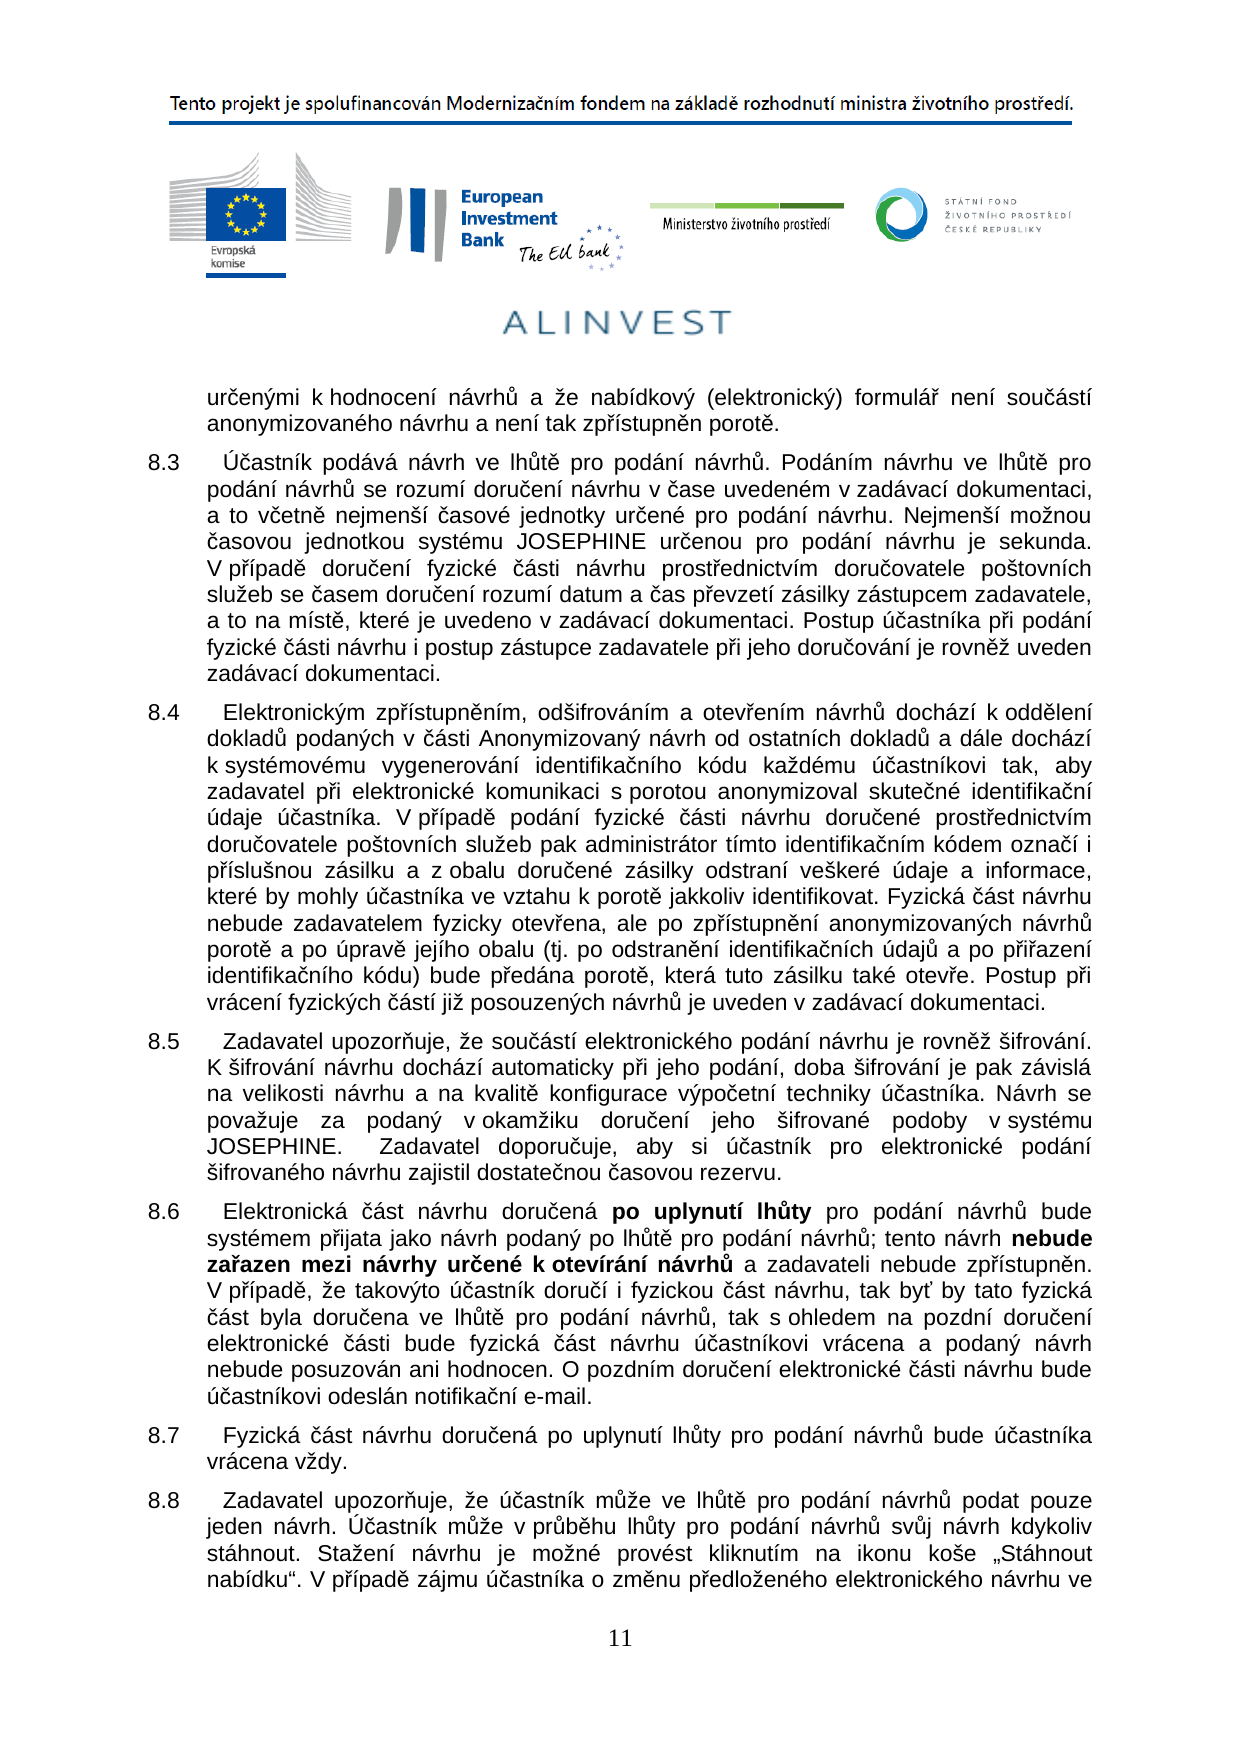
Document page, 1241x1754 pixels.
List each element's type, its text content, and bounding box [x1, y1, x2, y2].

text 8.6 Elektronická část návrhu doručená po uplynutí lhůty pro podání návrhů bude systémem přijata jako návrh podaný po lhůtě pro podání návrhů; tento návrh nebude zařazen mezi návrhy určené k otevírání návrhů a zadavateli nebude zpřístupněn. V případě, že takovýto účastník doručí i fyzickou část návrhu, tak byť by tato fyzická část byla doručena ve lhůtě pro podání návrhů, tak s ohledem na pozdní doručení elektronické části bude fyzická část návrhu účastníkovi vrácena a podaný návrh nebude posuzován ani hodnocen. O pozdním doručení elektronické části návrhu bude účastníkovi odeslán notifikační e-mail. [148, 1198, 1093, 1409]
picture [147, 73, 1092, 292]
text 8.5 Zadavatel upozorňuje, že součástí elektronického podání návrhu je rovněž šifrování. K šifrování návrhu dochází automaticky při jeho podání, doba šifrování je pak závislá na velikosti návrhu a na kvalitě konfigurace výpočetní techniky účastníka. Návrh se považuje za podaný v okamžiku doručení jeho šifrované podoby v systému JOSEPHINE. Zadavatel doporučuje, aby si účastník pro elektronické podání šifrovaného návrhu zajistil dostatečnou časovou rezervu. [148, 1028, 1093, 1186]
text 8.3 Účastník podává návrh ve lhůtě pro podání návrhů. Podáním návrhu ve lhůtě pro podání návrhů se rozumí doručení návrhu v čase uvedeném v zadávací dokumentaci, a to včetně nejmenší časové jednotky určené pro podání návrhu. Nejmenší možnou časovou jednotkou systému JOSEPHINE určenou pro podání návrhu je sekunda. V případě doručení fyzické části návrhu prostřednictvím doručovatele poštovních služeb se časem doručení rozumí datum a čas převzetí zásilky zástupcem zadavatele, a to na místě, které je uvedeno v zadávací dokumentaci. Postup účastníka při podání fyzické části návrhu i postup zástupce zadavatele při jeho doručování je rovněž uveden zadávací dokumentaci. [148, 449, 1093, 686]
text 8.7 Fyzická část návrhu doručená po uplynutí lhůty pro podání návrhů bude účastníka vrácena vždy. [148, 1422, 1093, 1474]
text 8.4 Elektronickým zpřístupněním, odšifrováním a otevřením návrhů dochází k oddělení dokladů podaných v části Anonymizovaný návrh od ostatních dokladů a dále dochází k systémovému vygenerování identifikačního kódu každému účastníkovi tak, aby zadavatel při elektronické komunikaci s porotou anonymizoval skutečné identifikační údaje účastníka. V případě podání fyzické části návrhu doručené prostřednictvím doručovatele poštovních služeb pak administrátor tímto identifikačním kódem označí i příslušnou zásilku a z obalu doručené zásilky odstraní veškeré údaje a informace, které by mohly účastníka ve vztahu k porotě jakkoliv identifikovat. Fyzická část návrhu nebude zadavatelem fyzicky otevřena, ale po zpřístupnění anonymizovaných návrhů porotě a po úpravě jejího obalu (tj. po odstranění identifikačních údajů a po přiřazení identifikačního kódu) bude předána porotě, která tuto zásilku také otevře. Postup při vrácení fyzických částí již posouzených návrhů je uveden v zadávací dokumentaci. [148, 699, 1093, 1015]
